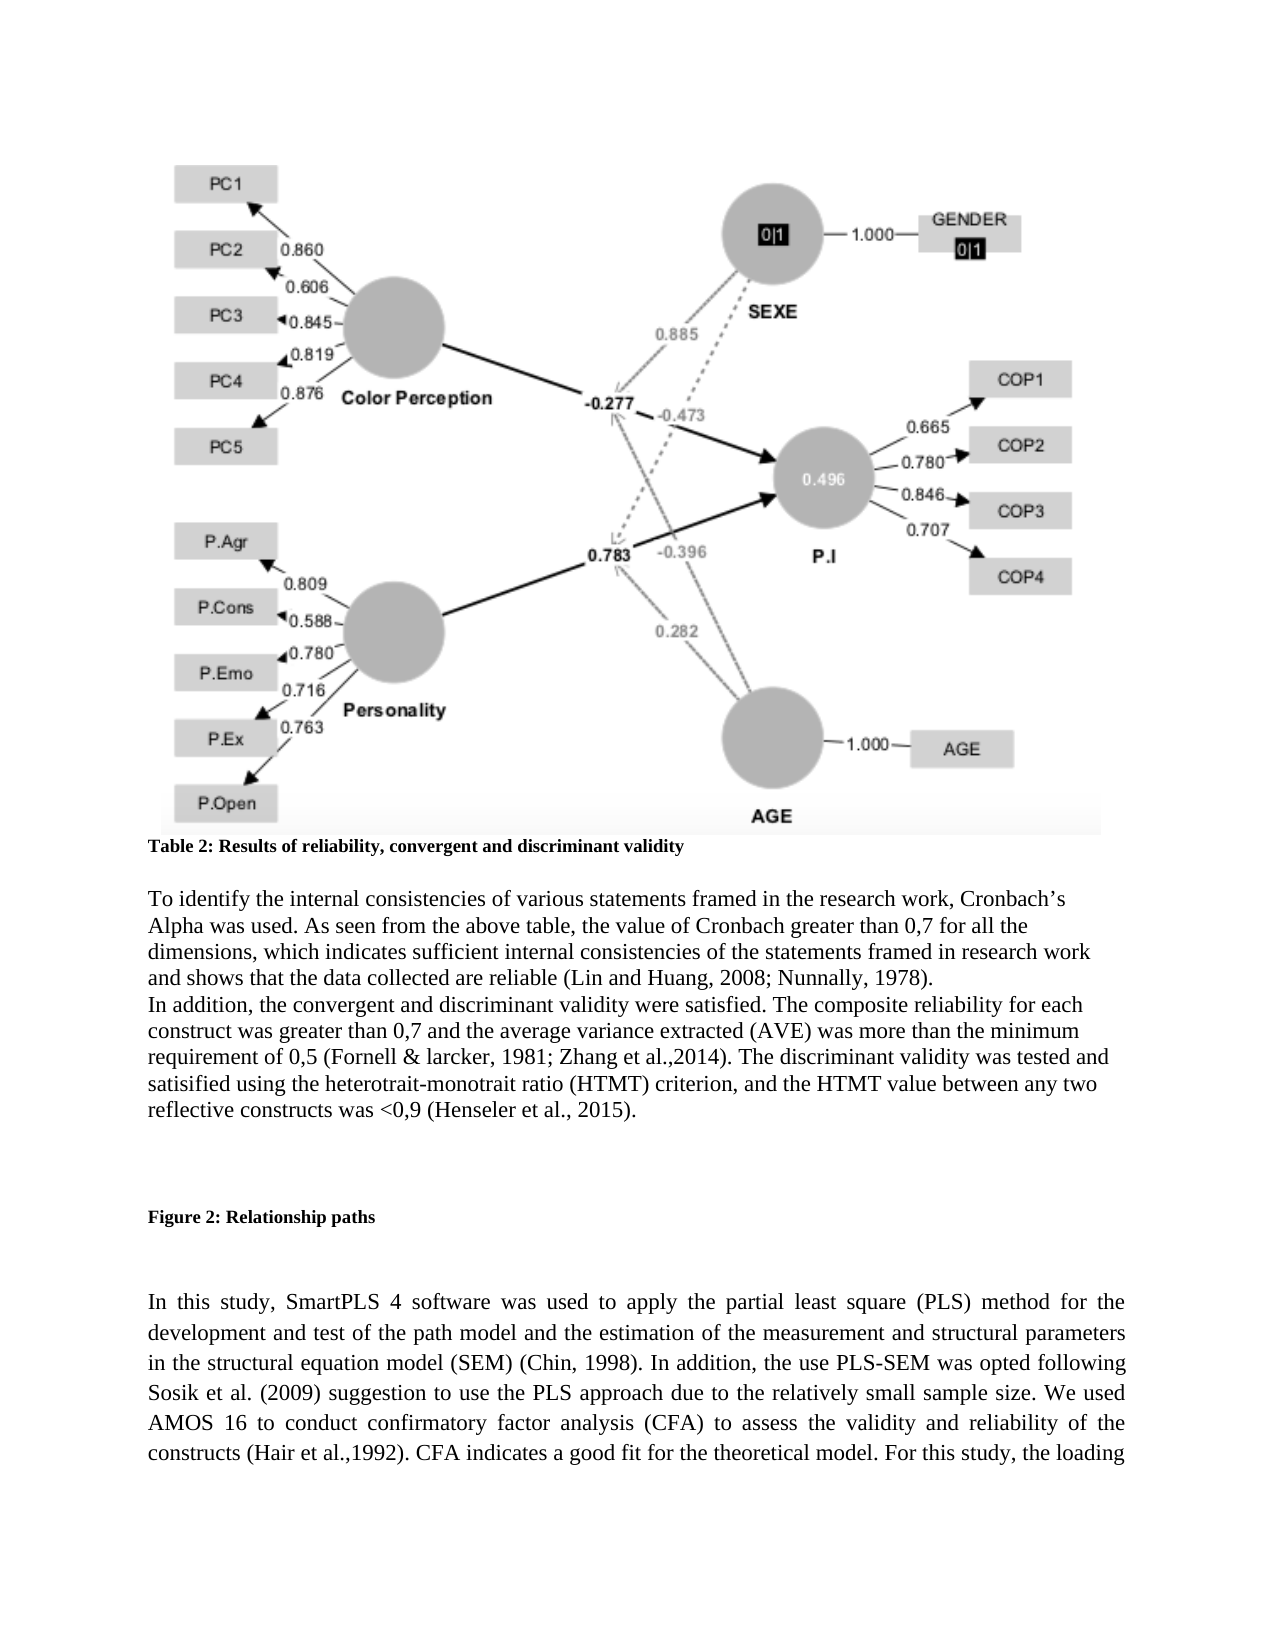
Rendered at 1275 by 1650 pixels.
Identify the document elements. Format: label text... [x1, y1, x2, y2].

text To identify the internal consistencies of various statements framed in the research work, Cronbach’s Alpha was used. As seen from the above table, the value of Cronbach greater than 0,7 for all the dimensions, which indicates sufficient internal consistencies of the statements framed in research work and shows that the data collected are reliable (Lin and Huang, 2008; Nunnally, 1978). [148, 885, 1127, 991]
picture [161, 165, 1101, 835]
text Figure 2: Relationship paths [148, 1206, 1127, 1228]
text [148, 1288, 1127, 1466]
text In addition, the convergent and discriminant validity were satisfied. The composite reliability for each construct was greater than 0,7 and the average variance extracted (AVE) was more than the minimum requirement of 0,5 (Fornell & larcker, 1981; Zhang et al.,2014). The discriminant validity was tested and satisified using the heterotrait-monotrait ratio (HTMT) criterion, and the HTMT value between any two reflective constructs was <0,9 (Henseler et al., 2015). [148, 991, 1127, 1122]
